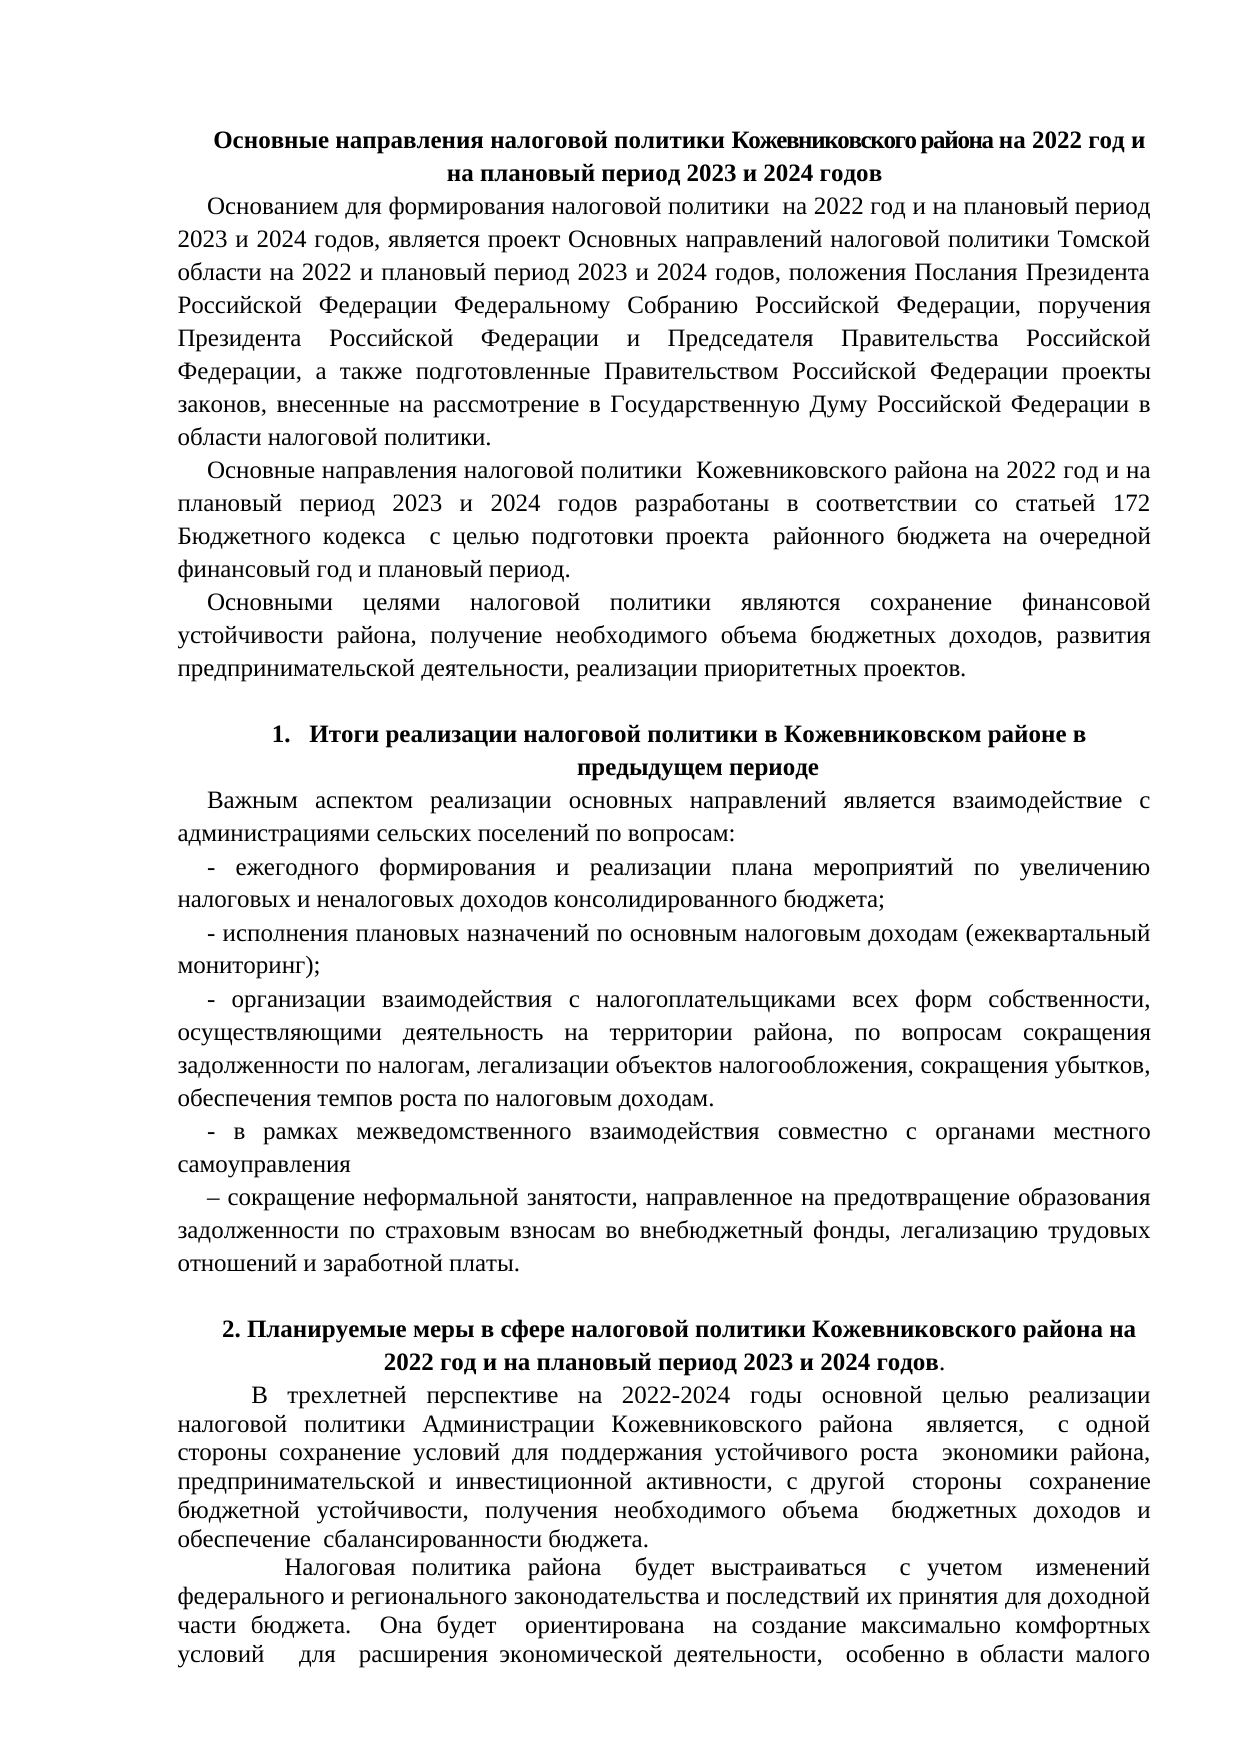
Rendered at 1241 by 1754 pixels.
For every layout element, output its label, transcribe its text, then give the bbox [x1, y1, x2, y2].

list – сокращение неформальной занятости, направленное на предотвращение образования задолженности по страховым взносам во внебюджетный фонды, легализацию трудовых отношений и заработной платы. [177, 1182, 1152, 1277]
list Основанием для формирования налоговой политики на 2022 год и на плановый период 2023 и 2024 годов, является проект Основных направлений налоговой политики Томской области на 2022 и плановый период 2023 и 2024 годов, положения Послания Президента Российской Федерации Федеральному Собранию Российской Федерации, поручения Президента Российской Федерации и Председателя Правительства Российской Федерации, а также подготовленные Правительством Российской Федерации проекты законов, внесенные на рассмотрение в Государственную Думу Российской Федерации в области налоговой политики. [177, 191, 1152, 451]
text В трехлетней перспективе на 2022-2024 годы основной целью реализации налоговой политики Администрации Кожевниковского района является, с одной стороны сохранение условий для поддержания устойчивого роста экономики района, предпринимательской и инвестиционной активности, с другой стороны сохранение бюджетной устойчивости, получения необходимого объема бюджетных доходов и обеспечение сбалансированности бюджета. [177, 1380, 1152, 1552]
list 2. Планируемые меры в сфере налоговой политики Кожевниковского района на 2022 год и на плановый период 2023 и 2024 годов. [177, 1314, 1152, 1376]
list - исполнения плановых назначений по основным налоговым доходам (ежеквартальный мониторинг); [177, 918, 1152, 979]
list Итоги реализации налоговой политики в Кожевниковском районе в предыдущем периоде [207, 719, 1152, 781]
list - организации взаимодействия с налогоплательщиками всех форм собственности, осуществляющими деятельность на территории района, по вопросам сокращения задолженности по налогам, легализации объектов налогообложения, сокращения убытков, обеспечения темпов роста по налоговым доходам. [177, 984, 1152, 1111]
list Важным аспектом реализации основных направлений является взаимодействие с администрациями сельских поселений по вопросам: [177, 786, 1152, 847]
list - ежегодного формирования и реализации плана мероприятий по увеличению налоговых и неналоговых доходов консолидированного бюджета; [177, 852, 1152, 913]
list - в рамках межведомственного взаимодействия совместно с органами местного самоуправления [177, 1116, 1152, 1177]
list Основные направления налоговой политики Кожевниковского района на 2022 год и на плановый период 2023 и 2024 годов [177, 125, 1152, 187]
list Основные направления налоговой политики Кожевниковского района на 2022 год и на плановый период 2023 и 2024 годов разработаны в соответствии со статьей 172 Бюджетного кодекса с целью подготовки проекта районного бюджета на очередной финансовый год и плановый период. [177, 455, 1152, 583]
text Основными целями налоговой политики являются сохранение финансовой устойчивости района, получение необходимого объема бюджетных доходов, развития предпринимательской деятельности, реализации приоритетных проектов. [177, 587, 1152, 682]
